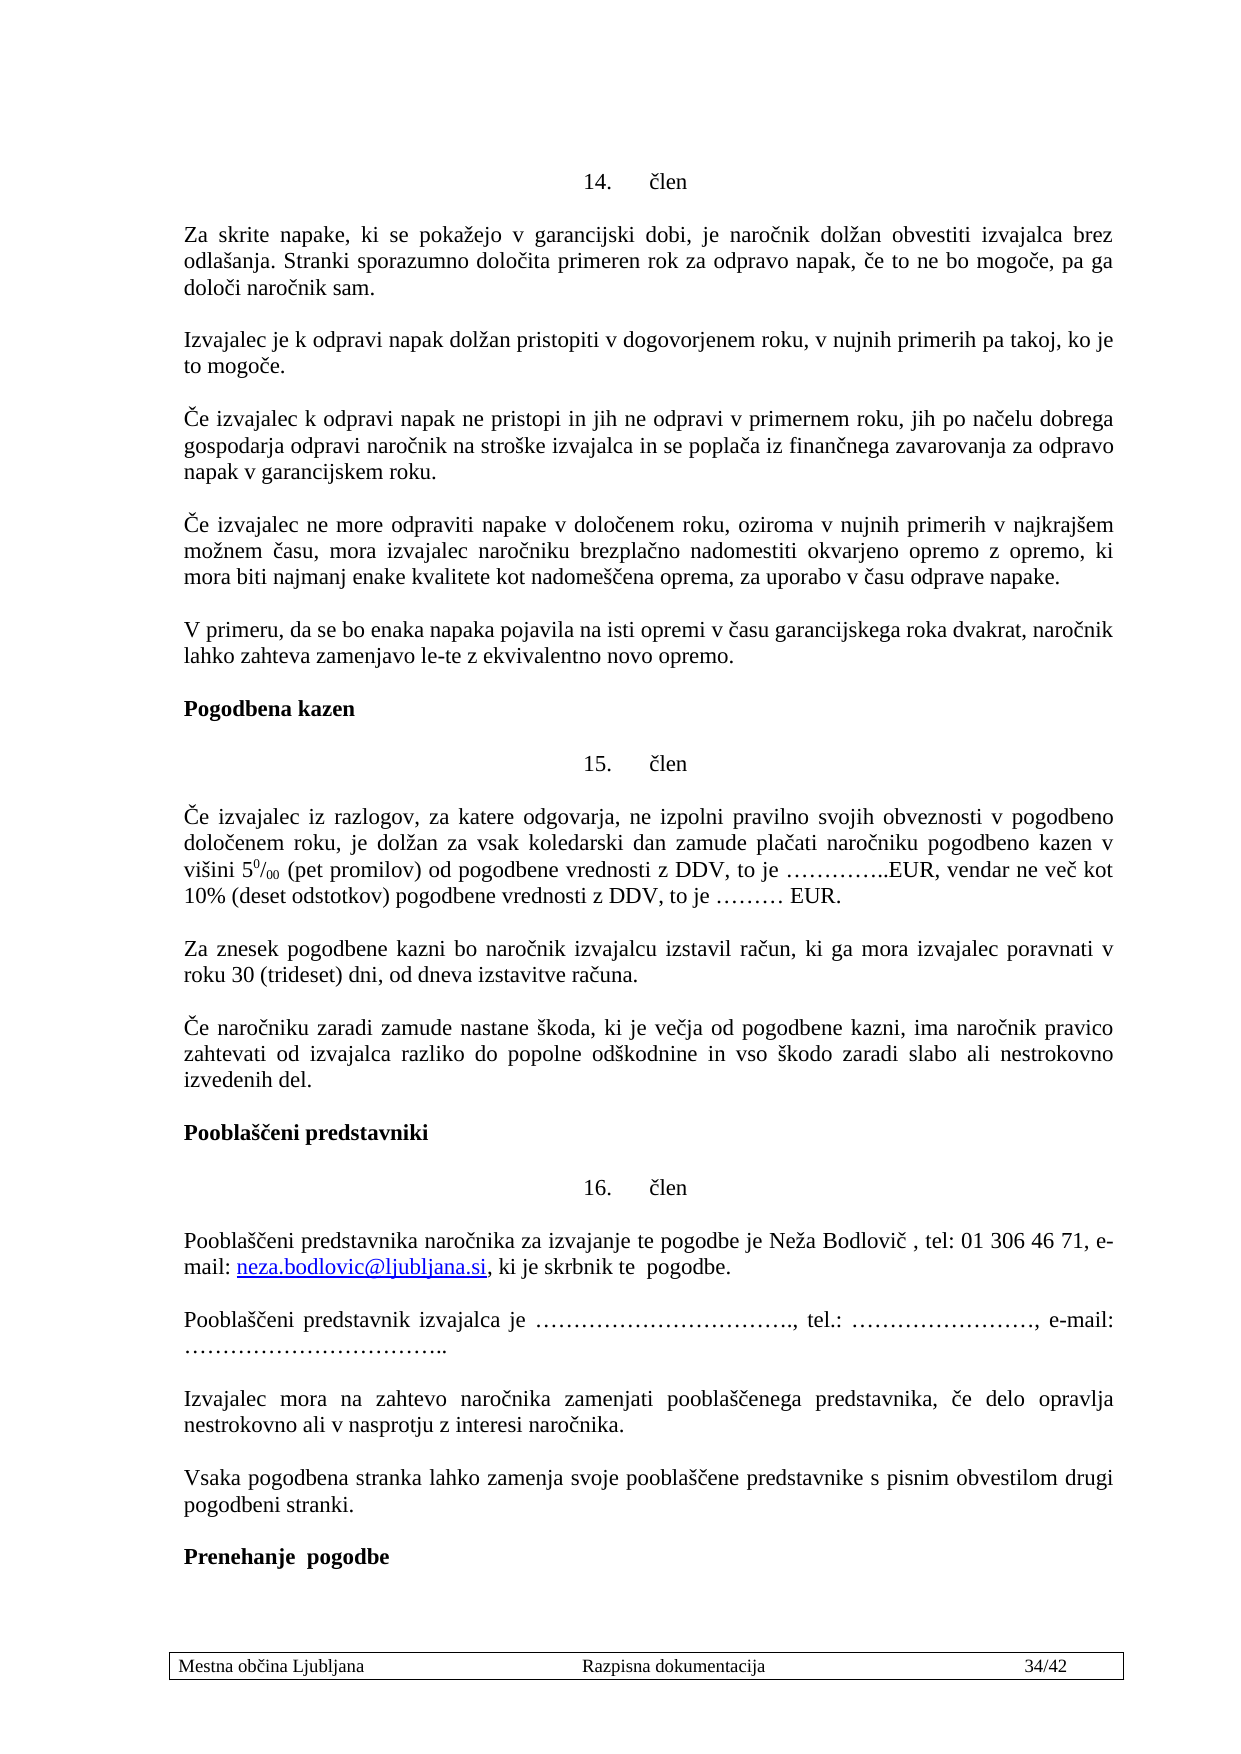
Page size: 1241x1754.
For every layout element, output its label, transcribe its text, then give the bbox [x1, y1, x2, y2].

text Izvajalec je k odpravi napak dolžan pristopiti v dogovorjenem roku, v nujnih primerih pa takoj, ko je to mogoče. [184, 326, 1115, 379]
text Za skrite napake, ki se pokažejo v garancijski dobi, je naročnik dolžan obvestiti izvajalca brez odlašanja. Stranki sporazumno določita primeren rok za odpravo napak, če to ne bo mogoče, pa ga določi naročnik sam. [184, 221, 1115, 300]
subtitle Pogodbena kazen [184, 695, 1115, 722]
subtitle člen [184, 168, 1115, 194]
subtitle člen [184, 1174, 1115, 1201]
text Če izvajalec iz razlogov, za katere odgovarja, ne izpolni pravilno svojih obveznosti v pogodbeno določenem roku, je dolžan za vsak koledarski dan zamude plačati naročniku pogodbeno kazen v višini 50/00 (pet promilov) od pogodbene vrednosti z DDV, to je …………..EUR, vendar ne več kot 10% (deset odstotkov) pogodbene vrednosti z DDV, to je ……… EUR. [184, 803, 1115, 908]
text Če izvajalec k odpravi napak ne pristopi in jih ne odpravi v primernem roku, jih po načelu dobrega gospodarja odpravi naročnik na stroške izvajalca in se poplača iz finančnega zavarovanja za odpravo napak v garancijskem roku. [184, 405, 1115, 484]
text Če naročniku zaradi zamude nastane škoda, ki je večja od pogodbene kazni, ima naročnik pravico zahtevati od izvajalca razliko do popolne odškodnine in vso škodo zaradi slabo ali nestrokovno izvedenih del. [184, 1014, 1115, 1093]
text Pooblaščeni predstavnika naročnika za izvajanje te pogodbe je Neža Bodlovič , tel: 01 306 46 71, e-mail: neza.bodlovic@ljubljana.si, ki je skrbnik te pogodbe. [184, 1227, 1115, 1280]
text Pooblaščeni predstavnik izvajalca je ……………………………., tel.: ……………………, e-mail: …………………………….. [184, 1306, 1115, 1359]
text V primeru, da se bo enaka napaka pojavila na isti opremi v času garancijskega roka dvakrat, naročnik lahko zahteva zamenjavo le-te z ekvivalentno novo opremo. [184, 616, 1115, 669]
text Vsaka pogodbena stranka lahko zamenja svoje pooblaščene predstavnike s pisnim obvestilom drugi pogodbeni stranki. [184, 1464, 1115, 1517]
text Če izvajalec ne more odpraviti napake v določenem roku, oziroma v nujnih primerih v najkrajšem možnem času, mora izvajalec naročniku brezplačno nadomestiti okvarjeno opremo z opremo, ki mora biti najmanj enake kvalitete kot nadomeščena oprema, za uporabo v času odprave napake. [184, 511, 1115, 590]
text Izvajalec mora na zahtevo naročnika zamenjati pooblaščenega predstavnika, če delo opravlja nestrokovno ali v nasprotju z interesi naročnika. [184, 1385, 1115, 1438]
text Za znesek pogodbene kazni bo naročnik izvajalcu izstavil račun, ki ga mora izvajalec poravnati v roku 30 (trideset) dni, od dneva izstavitve računa. [184, 935, 1115, 987]
subtitle Pooblaščeni predstavniki [184, 1119, 1115, 1146]
subtitle člen [184, 750, 1115, 777]
subtitle Prenehanje pogodbe [184, 1543, 1115, 1570]
